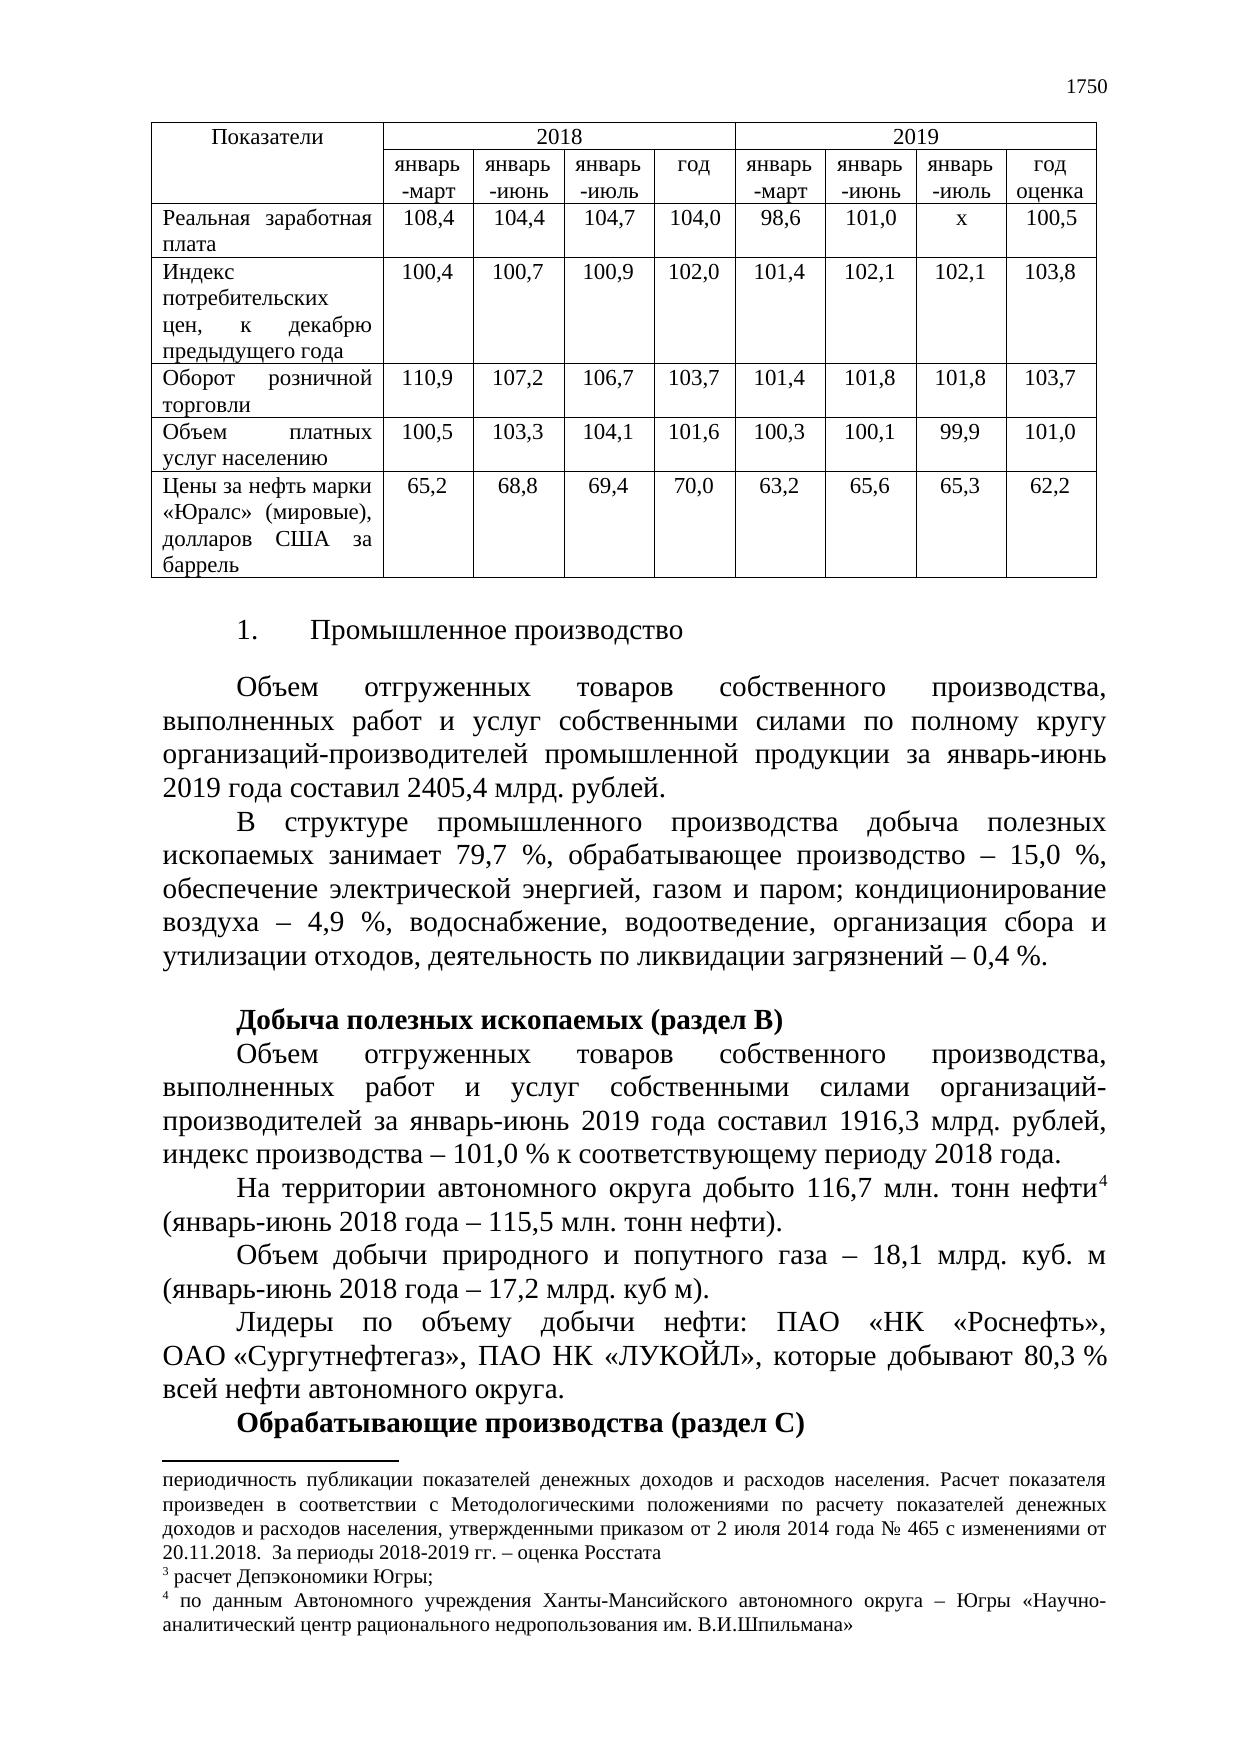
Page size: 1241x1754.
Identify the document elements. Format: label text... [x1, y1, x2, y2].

table_cell Цены за нефть марки «Юралс» (мировые), долларов США за баррель [152, 472, 383, 577]
table_cell 65,6 [826, 472, 916, 577]
text Лидеры по объему добычи нефти: ПАО «НК «Роснефть», ОАО «Сургутнефтегаз», ПАО НК «ЛУКОЙЛ», которые добывают 80,3 % всей нефти автономного округа. [162, 1304, 1107, 1405]
table_cell Индекс потребительских цен, к декабрю предыдущего года [152, 258, 383, 363]
table_cell 102,0 [655, 258, 735, 363]
table_cell 101,4 [736, 364, 825, 417]
table_cell 98,6 [736, 204, 825, 257]
text На территории автономного округа добыто 116,7 млн. тонн нефти (январь-июнь 2018 года – 115,5 млн. тонн нефти). [162, 1170, 1107, 1237]
table_cell 108,4 [384, 204, 473, 257]
table_cell х [917, 204, 1006, 257]
table_cell 103,8 [1007, 258, 1096, 363]
table_cell январь-июнь [474, 150, 564, 203]
table_cell январь-март [736, 150, 825, 203]
table_cell Объем платных услуг населению [152, 418, 383, 471]
table_cell 100,9 [565, 258, 654, 363]
table_cell 101,0 [1007, 418, 1096, 471]
table_cell 101,4 [736, 258, 825, 363]
table_header Показатели [152, 123, 383, 203]
table_cell 103,7 [1007, 364, 1096, 417]
table_cell 103,7 [655, 364, 735, 417]
table_cell 107,2 [474, 364, 564, 417]
table_header 2018 [384, 123, 735, 149]
table_cell январь-июль [565, 150, 654, 203]
table_cell 110,9 [384, 364, 473, 417]
table_cell январь-июль [917, 150, 1006, 203]
table_cell 104,0 [655, 204, 735, 257]
table_cell 102,1 [826, 258, 916, 363]
text Обрабатывающие производства (раздел С) [162, 1405, 1107, 1438]
table_cell 100,4 [384, 258, 473, 363]
table_cell Реальная заработная плата [152, 204, 383, 257]
text Объем добычи природного и попутного газа – 18,1 млрд. куб. м (январь-июнь 2018 года – 17,2 млрд. куб м). [162, 1237, 1107, 1304]
table_cell 100,1 [826, 418, 916, 471]
table_cell 63,2 [736, 472, 825, 577]
table_cell 100,7 [474, 258, 564, 363]
table_cell 101,8 [917, 364, 1006, 417]
table_cell 101,8 [826, 364, 916, 417]
subtitle Промышленное производство [162, 612, 1107, 645]
table_cell январь-июнь [826, 150, 916, 203]
table_cell 68,8 [474, 472, 564, 577]
table_cell 101,0 [826, 204, 916, 257]
table_cell 104,4 [474, 204, 564, 257]
table_cell 65,3 [917, 472, 1006, 577]
text Добыча полезных ископаемых (раздел В) [162, 1002, 1107, 1036]
table_cell 104,7 [565, 204, 654, 257]
table_cell 104,1 [565, 418, 654, 471]
table_cell год оценка [1007, 150, 1096, 203]
table_cell 70,0 [655, 472, 735, 577]
text Объем отгруженных товаров собственного производства, выполненных работ и услуг собственными силами организаций-производителей за январь-июнь 2019 года составил 1916,3 млрд. рублей, индекс производства – 101,0 % к соответствующему периоду 2018 года. [162, 1036, 1107, 1170]
table_cell 102,1 [917, 258, 1006, 363]
text Объем отгруженных товаров собственного производства, выполненных работ и услуг собственными силами по полному кругу организаций-производителей промышленной продукции за январь-июнь 2019 года составил 2405,4 млрд. рублей. [162, 669, 1107, 804]
table_cell 100,5 [1007, 204, 1096, 257]
table_header 2019 [736, 123, 1096, 149]
table_cell 99,9 [917, 418, 1006, 471]
table_cell 101,6 [655, 418, 735, 471]
table_cell 62,2 [1007, 472, 1096, 577]
table_cell год [655, 150, 735, 203]
table_cell Оборот розничной торговли [152, 364, 383, 417]
table_cell 103,3 [474, 418, 564, 471]
table_cell 65,2 [384, 472, 473, 577]
table_cell январь-март [384, 150, 473, 203]
text В структуре промышленного производства добыча полезных ископаемых занимает 79,7 %, обрабатывающее производство ‒ 15,0 %, обеспечение электрической энергией, газом и паром; кондиционирование воздуха ‒ 4,9 %, водоснабжение, водоотведение, организация сбора и утилизации отходов, деятельность по ликвидации загрязнений – 0,4 %. [162, 804, 1107, 971]
table_cell 69,4 [565, 472, 654, 577]
table_cell 106,7 [565, 364, 654, 417]
table_cell 100,3 [736, 418, 825, 471]
table_cell 100,5 [384, 418, 473, 471]
